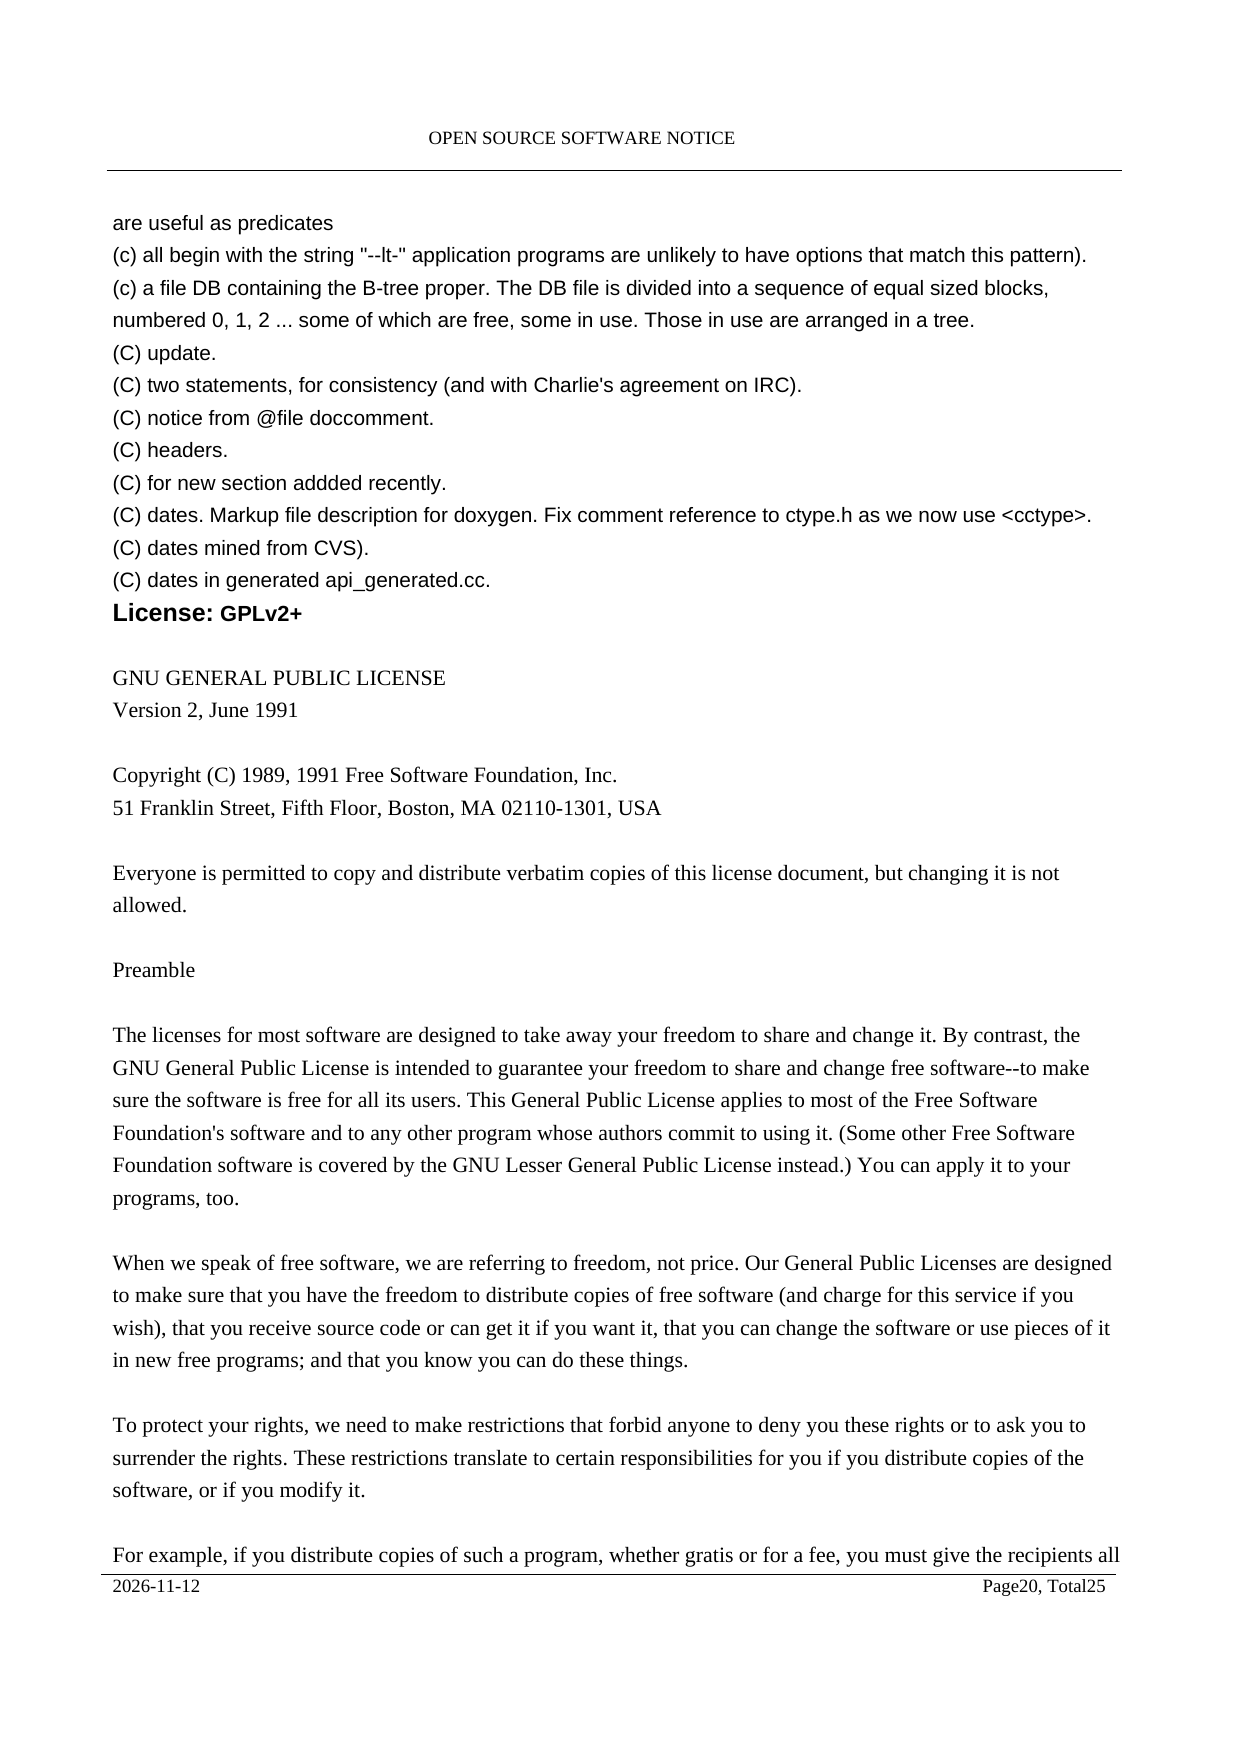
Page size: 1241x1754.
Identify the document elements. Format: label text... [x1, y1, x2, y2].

text (C) dates mined from CVS). [112, 531, 1128, 564]
text (C) two statements, for consistency (and with Charlie's agreement on IRC). [112, 369, 1128, 401]
text (c) all begin with the string "--lt-" application programs are unlikely to have options that match this pattern). [112, 239, 1128, 271]
text (C) dates. Markup file description for doxygen. Fix comment reference to ctype.h as we now use <cctype>. [112, 499, 1128, 531]
text (C) headers. [112, 434, 1128, 466]
text (C) dates in generated api_generated.cc. [112, 564, 1128, 596]
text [112, 596, 1128, 1571]
text (C) update. [112, 336, 1128, 369]
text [112, 206, 1128, 239]
text (C) notice from @file doccomment. [112, 401, 1128, 434]
text (C) for new section addded recently. [112, 466, 1128, 499]
text (c) a file DB containing the B-tree proper. The DB file is divided into a sequence of equal sized blocks, numbered 0, 1, 2 ... some of which are free, some in use. Those in use are arranged in a tree. [112, 271, 1128, 336]
